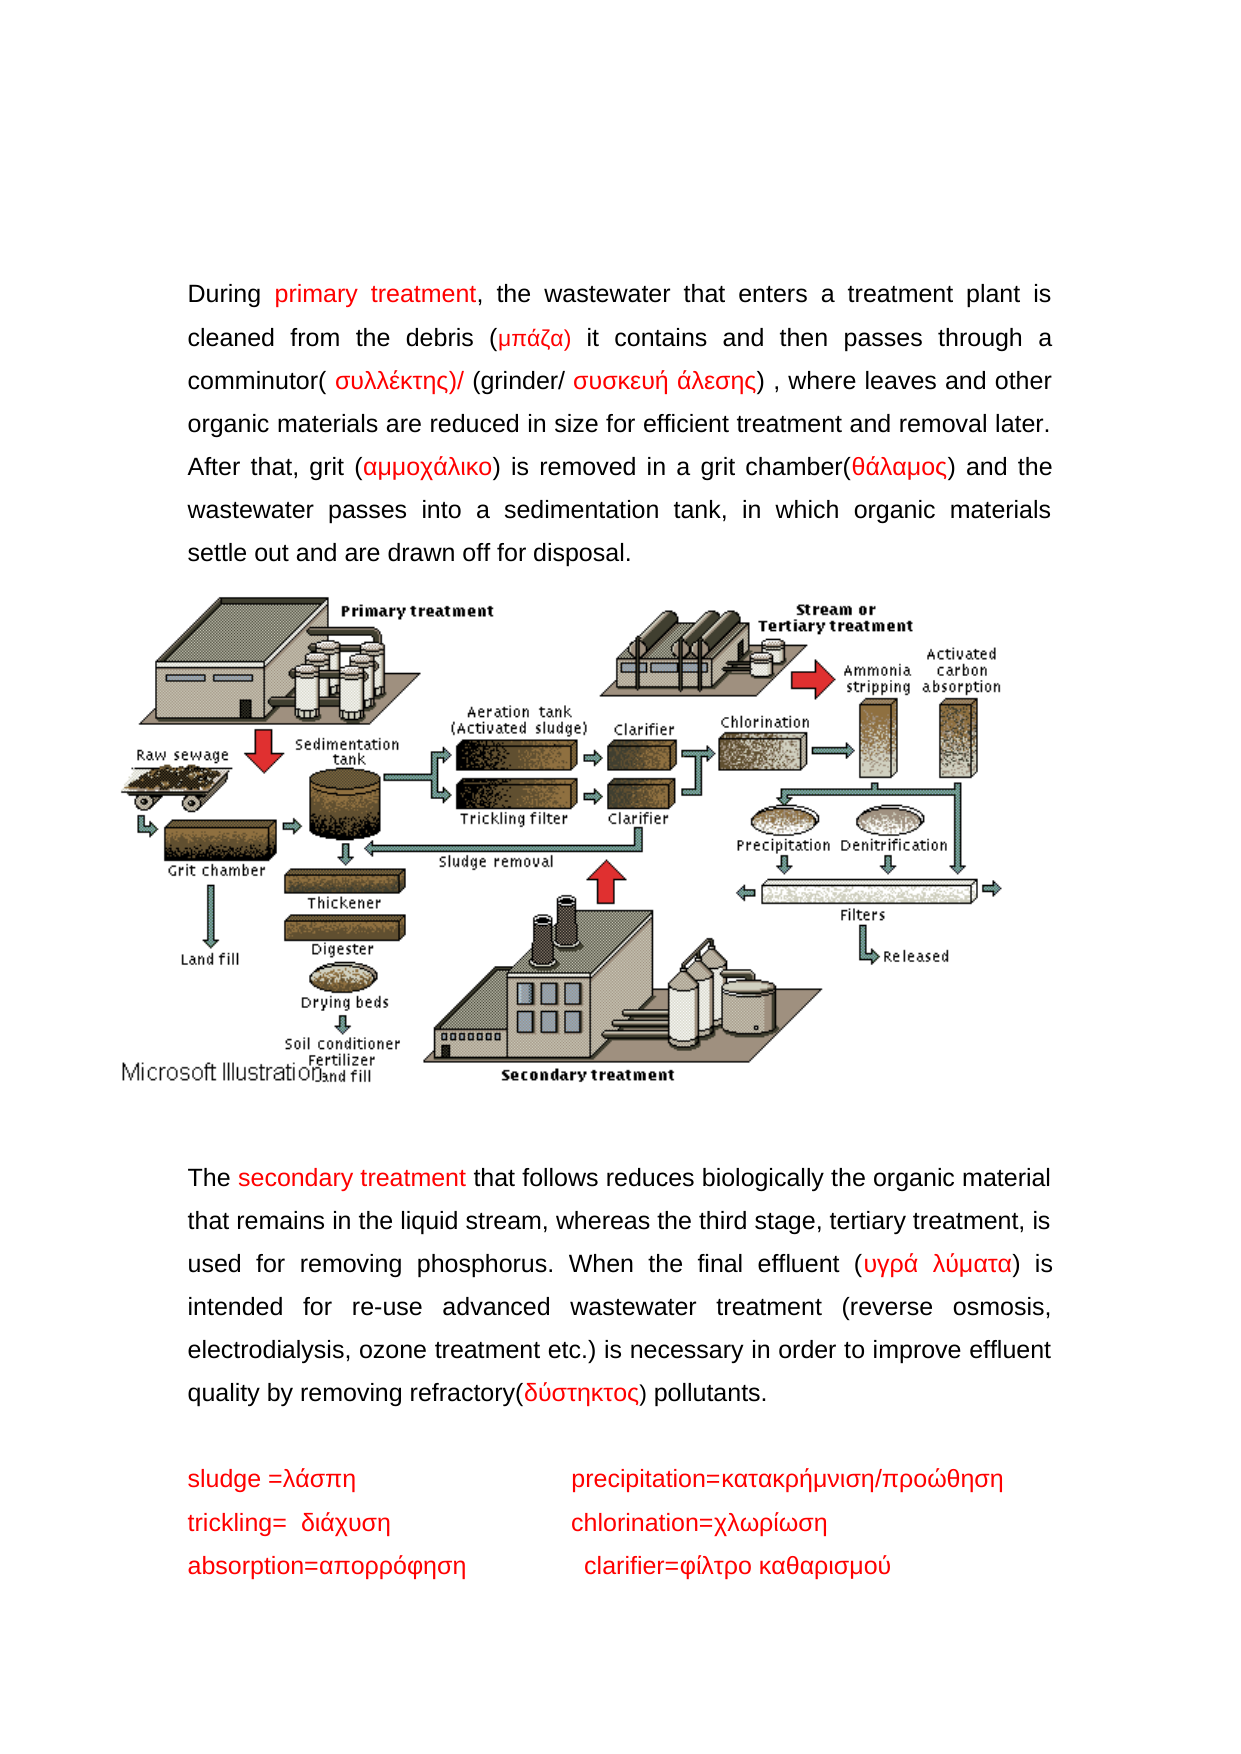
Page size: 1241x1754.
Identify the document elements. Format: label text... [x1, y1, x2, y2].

picture [114, 593, 1015, 1091]
text During primary treatment, the wastewater that enters a treatment plant is cleaned from the debris (μπάζα) it contains and then passes through a comminutor( συλλέκτης)/ (grinder/ συσκευή άλεσης) , where leaves and other organic materials are reduced in size for efficient treatment and removal later. After that, grit (αμμοχάλικο) is removed in a grit chamber(θάλαμος) and the wastewater passes into a sedimentation tank, in which organic materials settle out and are drawn off for disposal. [187, 279, 1053, 567]
text trickling= διάχυση chlorination=χλωρίωση [187, 1507, 1053, 1536]
text The secondary treatment that follows reduces biologically the organic material that remains in the liquid stream, whereas the third stage, tertiary treatment, is used for removing phosphorus. When the final effluent (υγρά λύματα) is intended for re-use advanced wastewater treatment (reverse osmosis, electrodialysis, ozone treatment etc.) is necessary in order to improve effluent quality by removing refractory(δύστηκτος) pollutants. [187, 1162, 1053, 1407]
text sludge =λάσπη precipitation=κατακρήμνιση/προώθηση [187, 1464, 1053, 1493]
text absorption=απορρόφηση clarifier=φίλτρο καθαρισμού [187, 1551, 1053, 1579]
